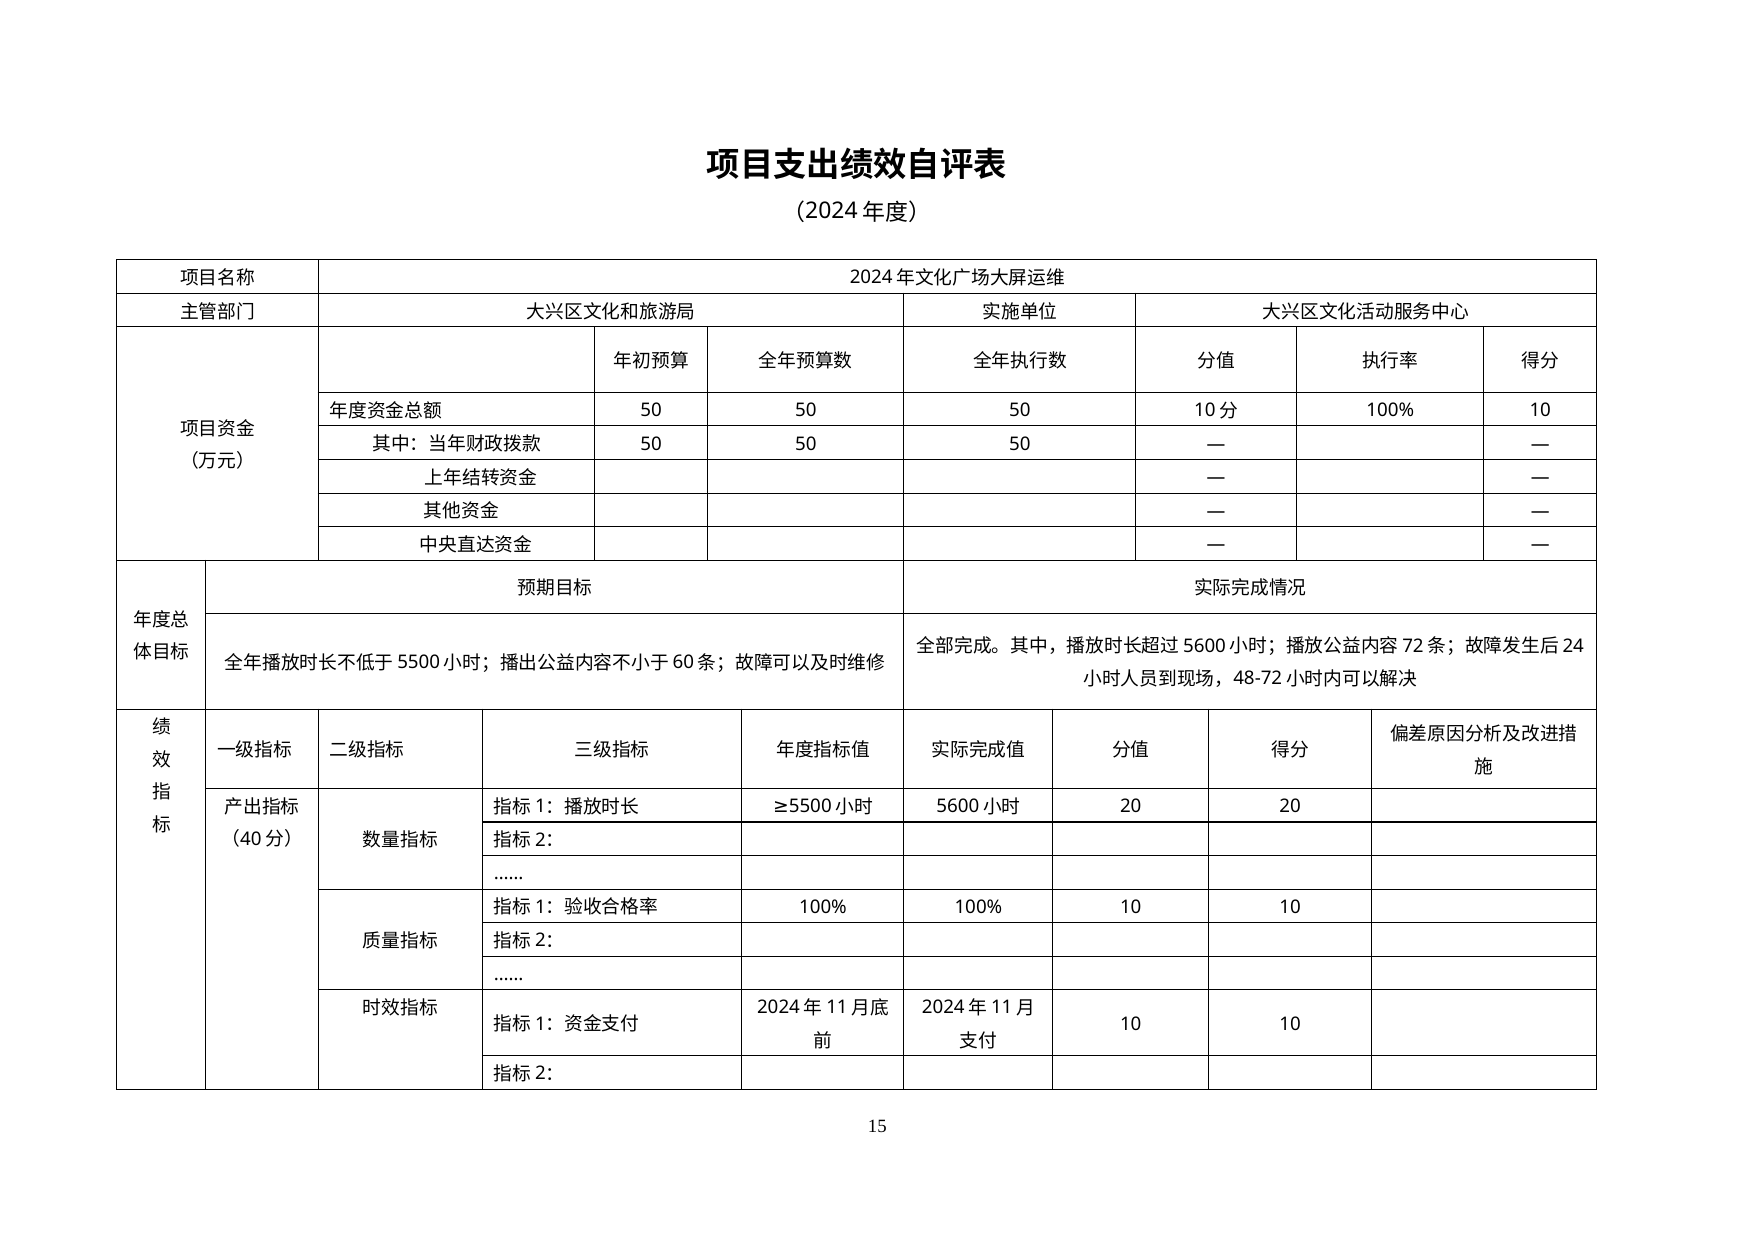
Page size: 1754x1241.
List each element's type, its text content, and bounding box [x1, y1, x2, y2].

table_cell 20 [1209, 789, 1371, 821]
table_cell [1209, 957, 1371, 989]
table_cell 大兴区文化和旅游局 [319, 294, 903, 326]
table_cell [708, 527, 903, 559]
table_cell 偏差原因分析及改进措施 [1372, 710, 1596, 788]
table_cell [1209, 823, 1371, 855]
table_cell [1053, 856, 1208, 888]
table_cell 得分 [1209, 710, 1371, 788]
table_cell [904, 494, 1135, 526]
table_cell [742, 923, 903, 956]
table_cell [904, 460, 1135, 492]
table_cell [904, 957, 1052, 989]
table_cell 50 [708, 393, 903, 425]
table_cell 实际完成值 [904, 710, 1052, 788]
table_cell 全年播放时长不低于5500小时；播出公益内容不小于60条；故障可以及时维修 [206, 614, 903, 708]
table_cell 全年预算数 [708, 327, 903, 392]
table_cell ≥5500小时 [742, 789, 903, 821]
table_cell 全年执行数 [904, 327, 1135, 392]
table_cell …… [483, 856, 741, 888]
table_cell 10 [1209, 990, 1371, 1055]
table_cell 项目资金 （万元） [117, 327, 318, 559]
table_cell [1053, 1056, 1208, 1089]
table_cell [595, 494, 707, 526]
table_cell [1209, 1056, 1371, 1089]
table_cell 上年结转资金 [319, 460, 594, 492]
table_cell [904, 823, 1052, 855]
table_header 项目支出绩效自评表 [117, 129, 1596, 194]
table_cell [1372, 957, 1596, 989]
table_cell 三级指标 [483, 710, 741, 788]
table_cell 得分 [1484, 327, 1596, 392]
table_cell [742, 1056, 903, 1089]
table_cell [1297, 494, 1483, 526]
table_cell [1372, 789, 1596, 821]
table_cell [708, 494, 903, 526]
table_cell 指标1：验收合格率 [483, 890, 741, 922]
table_cell 2024年11月支付 [904, 990, 1052, 1055]
table_cell [319, 327, 594, 392]
table_cell 年度总体目标 [117, 561, 205, 708]
table_cell 时效指标 [319, 990, 482, 1089]
table_cell [1209, 856, 1371, 888]
table_cell 50 [595, 393, 707, 425]
table_cell 质量指标 [319, 890, 482, 989]
table_cell 10 [1484, 393, 1596, 425]
table_cell [742, 856, 903, 888]
table_cell [1372, 923, 1596, 956]
table_cell [1209, 923, 1371, 956]
table_cell 指标2： [483, 923, 741, 956]
table_cell 大兴区文化活动服务中心 [1136, 294, 1596, 326]
table_cell [1297, 527, 1483, 559]
table_cell — [1484, 494, 1596, 526]
table_cell 2024年11月底前 [742, 990, 903, 1055]
table_cell 其他资金 [319, 494, 594, 526]
table_cell [904, 856, 1052, 888]
table_cell — [1484, 527, 1596, 559]
table_cell 指标2： [483, 823, 741, 855]
table_cell 50 [708, 426, 903, 459]
table_cell [904, 527, 1135, 559]
table_cell [708, 460, 903, 492]
table_cell 指标1：播放时长 [483, 789, 741, 821]
table_cell [742, 957, 903, 989]
table_cell [595, 460, 707, 492]
table_cell 预期目标 [206, 561, 903, 613]
table_cell 实际完成情况 [904, 561, 1596, 613]
table_cell 5600小时 [904, 789, 1052, 821]
table_cell 指标1：资金支付 [483, 990, 741, 1055]
table_cell — [1136, 494, 1296, 526]
table_cell 20 [1053, 789, 1208, 821]
table_cell — [1136, 460, 1296, 492]
table_cell 绩 效 指 标 [117, 710, 205, 1089]
table_cell [1372, 856, 1596, 888]
table_cell 二级指标 [319, 710, 482, 788]
table_cell [1297, 426, 1483, 459]
table_cell 指标2： [483, 1056, 741, 1089]
table_cell [904, 923, 1052, 956]
table_cell （2024年度） [117, 194, 1596, 259]
table_cell — [1136, 527, 1296, 559]
table_cell [595, 527, 707, 559]
table_cell 100% [1297, 393, 1483, 425]
table_cell 50 [904, 393, 1135, 425]
table_cell 实施单位 [904, 294, 1135, 326]
table_cell 年度资金总额 [319, 393, 594, 425]
table_cell 其中：当年财政拨款 [319, 426, 594, 459]
table_cell 100% [742, 890, 903, 922]
table_cell 50 [595, 426, 707, 459]
table_cell 10分 [1136, 393, 1296, 425]
table_cell 分值 [1053, 710, 1208, 788]
table_cell …… [483, 957, 741, 989]
table_cell 数量指标 [319, 789, 482, 888]
table_cell [1053, 957, 1208, 989]
table_cell 年度指标值 [742, 710, 903, 788]
table_cell [1372, 823, 1596, 855]
table_cell 10 [1053, 890, 1208, 922]
table_cell [1297, 460, 1483, 492]
table_cell 产出指标（40分） [206, 789, 318, 1089]
table_cell 中央直达资金 [319, 527, 594, 559]
table_cell — [1484, 460, 1596, 492]
table_cell 2024年文化广场大屏运维 [319, 260, 1596, 293]
table_cell 执行率 [1297, 327, 1483, 392]
table_cell — [1136, 426, 1296, 459]
table_cell 50 [904, 426, 1135, 459]
table_cell 10 [1209, 890, 1371, 922]
table_cell 100% [904, 890, 1052, 922]
table_cell 分值 [1136, 327, 1296, 392]
table_cell [1053, 923, 1208, 956]
table_cell [904, 1056, 1052, 1089]
table_cell [1053, 823, 1208, 855]
table_cell 一级指标 [206, 710, 318, 788]
table_cell 主管部门 [117, 294, 318, 326]
table_cell 全部完成。其中，播放时长超过5600小时；播放公益内容72条；故障发生后24小时人员到现场，48-72小时内可以解决 [904, 614, 1596, 708]
table_cell [1372, 890, 1596, 922]
table_cell 10 [1053, 990, 1208, 1055]
table_cell — [1484, 426, 1596, 459]
table_cell 项目名称 [117, 260, 318, 293]
table_cell 年初预算 [595, 327, 707, 392]
table_cell [742, 823, 903, 855]
table_cell [1372, 990, 1596, 1055]
table_cell [1372, 1056, 1596, 1089]
